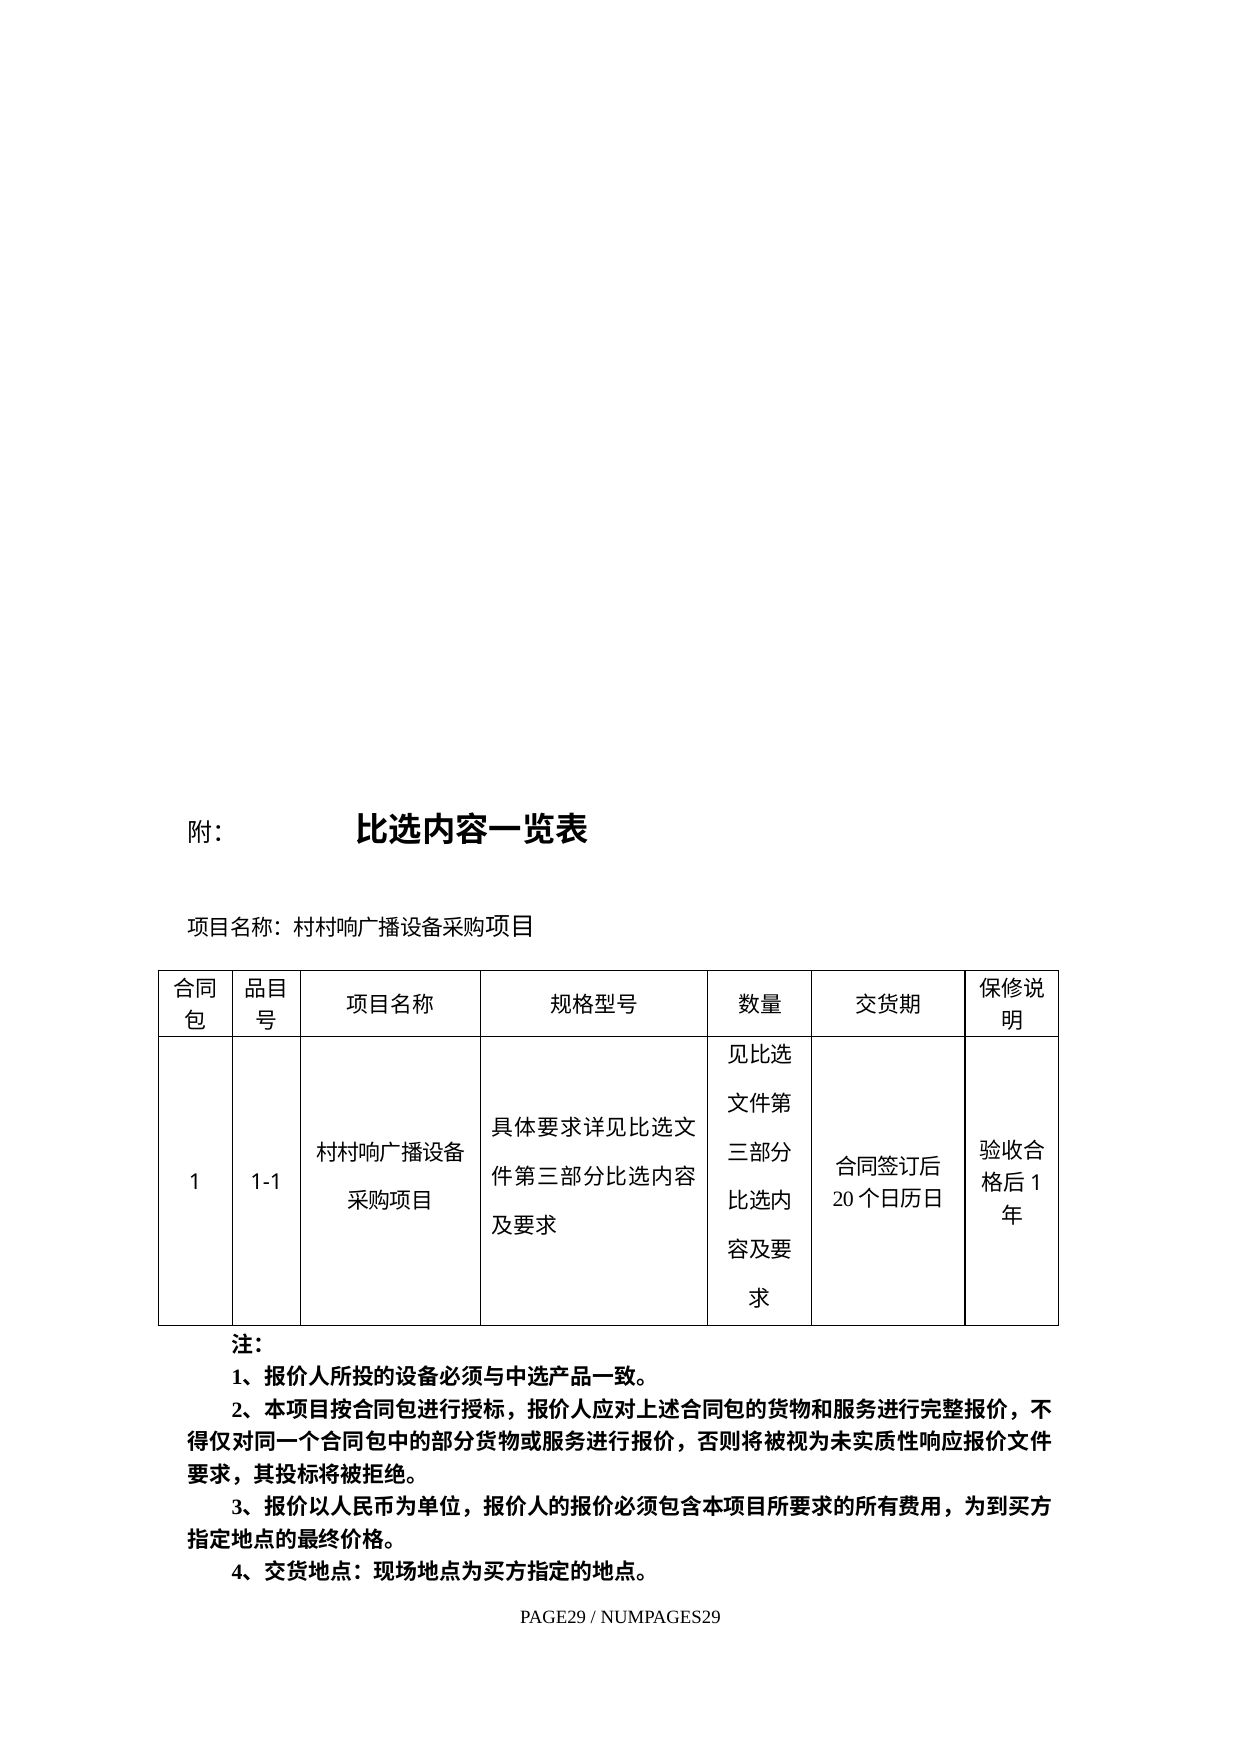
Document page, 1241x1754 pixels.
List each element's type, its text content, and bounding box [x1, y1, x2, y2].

text 4、交货地点：现场地点为买方指定的地点。 [187, 1554, 1053, 1586]
table_header 交货期 [812, 971, 964, 1036]
table_cell 合同签订后20个日历日 [812, 1037, 964, 1325]
table_cell 1-1 [233, 1037, 300, 1325]
table_header 规格型号 [481, 971, 707, 1036]
table_cell 1 [159, 1037, 232, 1325]
text 3、报价以人民币为单位，报价人的报价必须包含本项目所要求的所有费用，为到买方指定地点的最终价格。 [187, 1489, 1053, 1554]
text 1、报价人所投的设备必须与中选产品一致。 [187, 1359, 1053, 1391]
table_cell 验收合格后1年 [966, 1037, 1058, 1325]
table_header 品目号 [233, 971, 300, 1036]
table_header 保修说明 [966, 971, 1058, 1036]
table_header 项目名称 [301, 971, 480, 1036]
text 注： [187, 1326, 1053, 1359]
text 附： 比选内容一览表 [187, 794, 1053, 859]
text 项目名称：村村响广播设备采购项目 [187, 892, 1053, 957]
table_cell 具体要求详见比选文件第三部分比选内容及要求 [481, 1037, 707, 1325]
table_header 数量 [708, 971, 811, 1036]
table_header 合同包 [159, 971, 232, 1036]
text 2、本项目按合同包进行授标，报价人应对上述合同包的货物和服务进行完整报价，不得仅对同一个合同包中的部分货物或服务进行报价，否则将被视为未实质性响应报价文件要求，其投标将被拒绝。 [187, 1391, 1053, 1489]
table_cell 村村响广播设备采购项目 [301, 1037, 480, 1325]
table_cell 见比选文件第三部分比选内容及要求 [708, 1037, 811, 1325]
